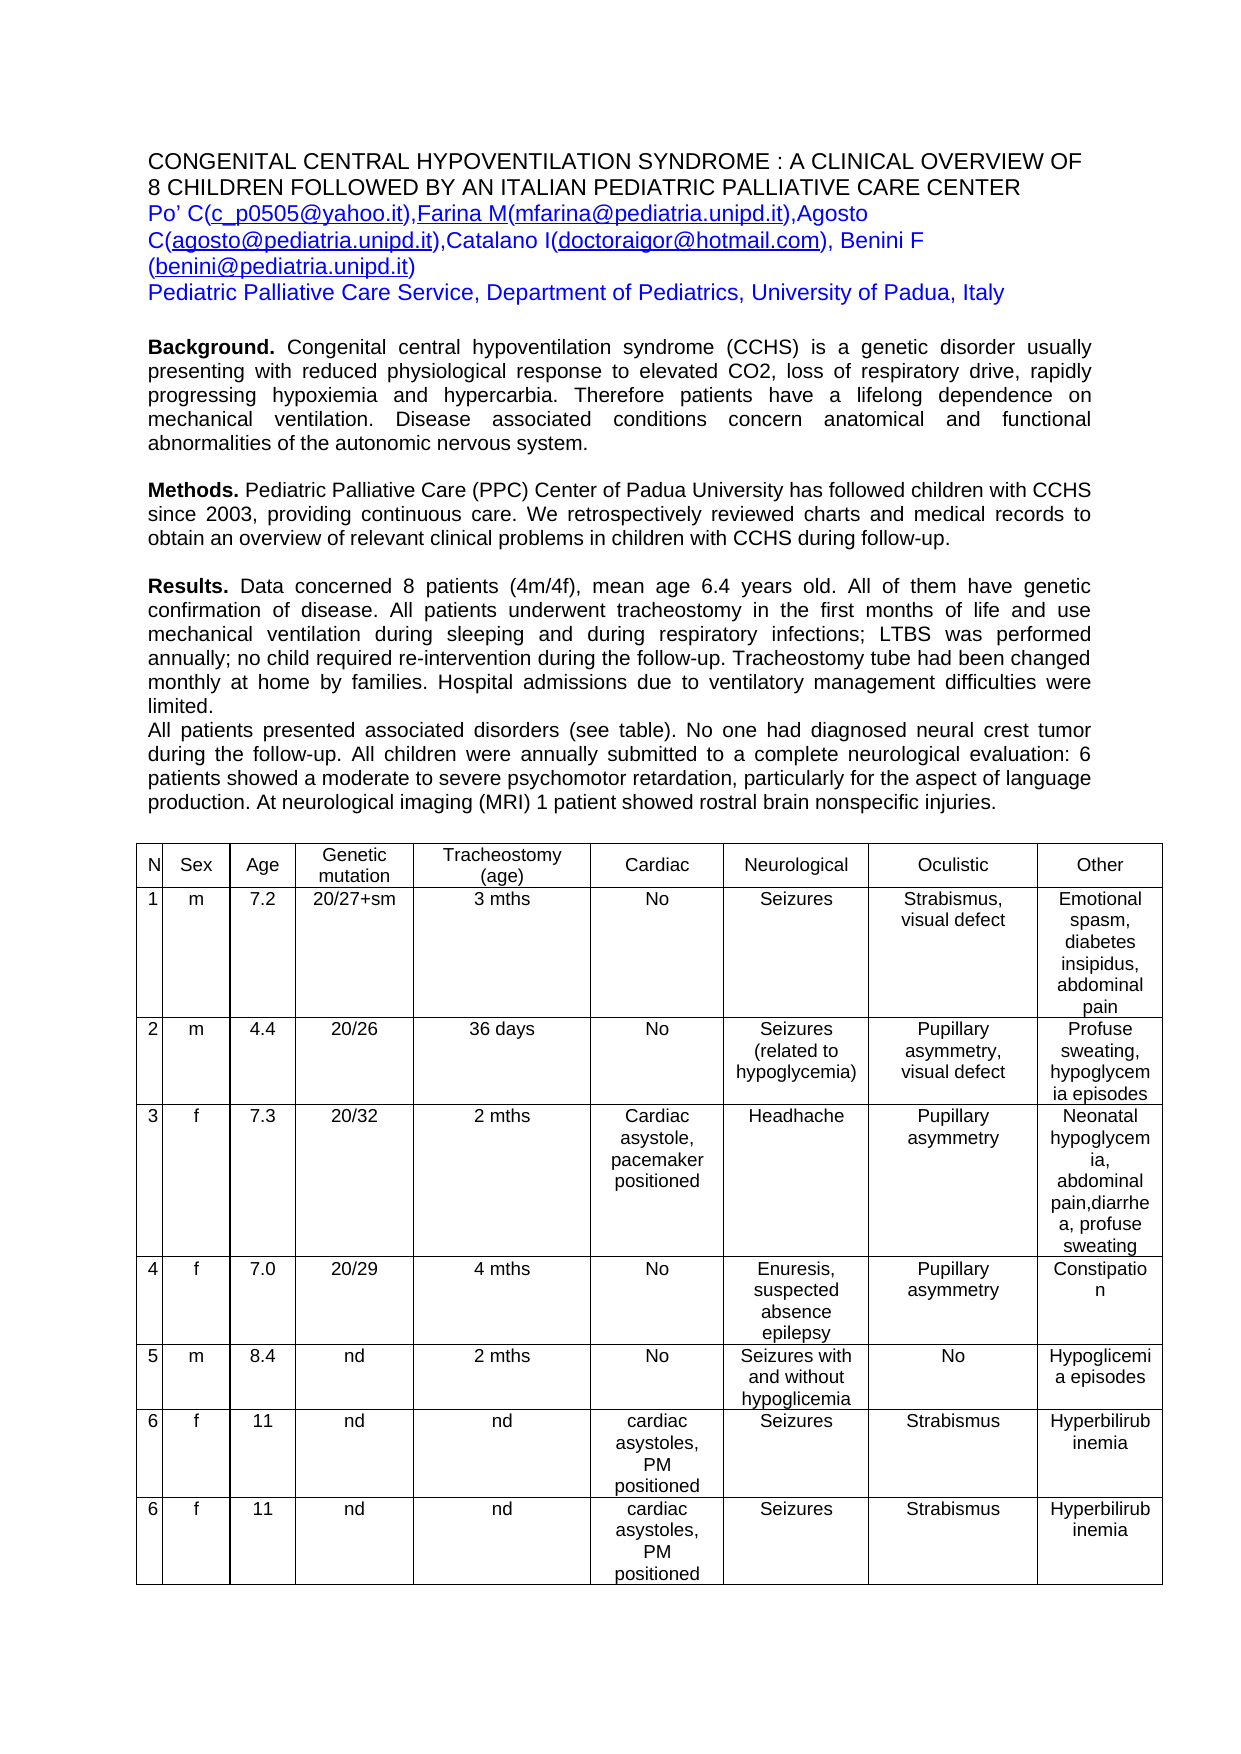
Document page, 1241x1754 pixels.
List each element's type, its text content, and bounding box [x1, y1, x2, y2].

table_cell 7.2 [231, 888, 295, 1017]
table_cell 3 mths [414, 888, 590, 1017]
table_cell 7.0 [231, 1257, 295, 1343]
table_cell 8.4 [231, 1345, 295, 1409]
table_cell nd [414, 1410, 590, 1497]
text All patients presented associated disorders (see table). No one had diagnosed neural crest tumor during the follow-up. All children were annually submitted to a complete neurological evaluation: 6 patients showed a moderate to severe psychomotor retardation, particularly for the aspect of language production. At neurological imaging (MRI) 1 patient showed rostral brain nonspecific injuries. [148, 718, 1093, 814]
table_cell cardiac asystoles, PM positioned [591, 1410, 723, 1497]
table_cell 20/32 [296, 1105, 413, 1256]
table_cell Hyperbilirubinemia [1038, 1498, 1162, 1584]
table_cell 11 [231, 1410, 295, 1497]
table_cell Pupillary asymmetry, visual defect [869, 1018, 1037, 1104]
table_cell 20/26 [296, 1018, 413, 1104]
table_cell 7.3 [231, 1105, 295, 1256]
table_cell nd [296, 1498, 413, 1584]
table_cell cardiac asystoles, PM positioned [591, 1498, 723, 1584]
table_cell 6 [137, 1498, 162, 1584]
table_cell No [591, 1018, 723, 1104]
table_cell Strabismus [869, 1410, 1037, 1497]
table_cell 20/29 [296, 1257, 413, 1343]
table_cell 6 [137, 1410, 162, 1497]
table_cell 36 days [414, 1018, 590, 1104]
table_cell f [163, 1105, 229, 1256]
table_header Tracheostomy (age) [414, 844, 590, 887]
table_cell m [163, 888, 229, 1017]
table_header Age [231, 844, 295, 887]
table_cell Hypoglicemia episodes [1038, 1345, 1162, 1409]
table_cell 4.4 [231, 1018, 295, 1104]
table_cell Seizures [724, 888, 868, 1017]
table_cell Enuresis, suspected absence epilepsy [724, 1257, 868, 1343]
table_cell Emotional spasm, diabetes insipidus, abdominal pain [1038, 888, 1162, 1017]
table_cell m [163, 1345, 229, 1409]
table_header Sex [163, 844, 229, 887]
table_cell Headhache [724, 1105, 868, 1256]
text Background. Congenital central hypoventilation syndrome (CCHS) is a genetic disorder usually presenting with reduced physiological response to elevated CO2, loss of respiratory drive, rapidly progressing hypoxiemia and hypercarbia. Therefore patients have a lifelong dependence on mechanical ventilation. Disease associated conditions concern anatomical and functional abnormalities of the autonomic nervous system. [148, 334, 1093, 454]
table_cell Seizures with and without hypoglicemia [724, 1345, 868, 1409]
table_header Neurological [724, 844, 868, 887]
table_cell f [163, 1498, 229, 1584]
text Methods. Pediatric Palliative Care (PPC) Center of Padua University has followed children with CCHS since 2003, providing continuous care. We retrospectively reviewed charts and medical records to obtain an overview of relevant clinical problems in children with CCHS during follow-up. [148, 478, 1093, 550]
table_cell No [591, 1257, 723, 1343]
text Pediatric Palliative Care Service, Department of Pediatrics, University of Padua, Italy [148, 279, 1093, 306]
table_cell 11 [231, 1498, 295, 1584]
table_header Other [1038, 844, 1162, 887]
table_cell No [869, 1345, 1037, 1409]
table_cell Seizures [724, 1410, 868, 1497]
table_cell 4 mths [414, 1257, 590, 1343]
table_cell 4 [137, 1257, 162, 1343]
table_cell Constipation [1038, 1257, 1162, 1343]
table_cell Pupillary asymmetry [869, 1257, 1037, 1343]
table_cell Hyperbilirubinemia [1038, 1410, 1162, 1497]
table_cell Neonatal hypoglycemia, abdominal pain,diarrhea, profuse sweating [1038, 1105, 1162, 1256]
table_cell 5 [137, 1345, 162, 1409]
table_cell f [163, 1257, 229, 1343]
table_cell 3 [137, 1105, 162, 1256]
table_cell nd [296, 1345, 413, 1409]
table_cell nd [414, 1498, 590, 1584]
table_cell 2 mths [414, 1105, 590, 1256]
table_cell 20/27+sm [296, 888, 413, 1017]
table_header Genetic mutation [296, 844, 413, 887]
text Results. Data concerned 8 patients (4m/4f), mean age 6.4 years old. All of them have genetic confirmation of disease. All patients underwent tracheostomy in the first months of life and use mechanical ventilation during sleeping and during respiratory infections; LTBS was performed annually; no child required re-intervention during the follow-up. Tracheostomy tube had been changed monthly at home by families. Hospital admissions due to ventilatory management difficulties were limited. [148, 574, 1093, 718]
table_cell m [163, 1018, 229, 1104]
table_cell Profuse sweating, hypoglycemia episodes [1038, 1018, 1162, 1104]
table_cell Seizures (related to hypoglycemia) [724, 1018, 868, 1104]
table_header Cardiac [591, 844, 723, 887]
table_cell 2 mths [414, 1345, 590, 1409]
table_cell Cardiac asystole, pacemaker positioned [591, 1105, 723, 1256]
table_cell 2 [137, 1018, 162, 1104]
table_cell Strabismus [869, 1498, 1037, 1584]
text Po’ C(c_p0505@yahoo.it),Farina M(mfarina@pediatria.unipd.it),Agosto C(agosto@pediatria.unipd.it),Catalano I(doctoraigor@hotmail.com), Benini F (benini@pediatria.unipd.it) [148, 200, 1093, 279]
table_cell f [163, 1410, 229, 1497]
table_cell No [591, 888, 723, 1017]
table_cell 1 [137, 888, 162, 1017]
table_header Oculistic [869, 844, 1037, 887]
table_cell No [591, 1345, 723, 1409]
table_cell Seizures [724, 1498, 868, 1584]
table_cell Strabismus, visual defect [869, 888, 1037, 1017]
table_cell Pupillary asymmetry [869, 1105, 1037, 1256]
text CONGENITAL CENTRAL HYPOVENTILATION SYNDROME : A CLINICAL OVERVIEW OF 8 CHILDREN FOLLOWED BY AN ITALIAN PEDIATRIC PALLIATIVE CARE CENTER [148, 148, 1093, 200]
table_header N [137, 844, 162, 887]
table_cell nd [296, 1410, 413, 1497]
